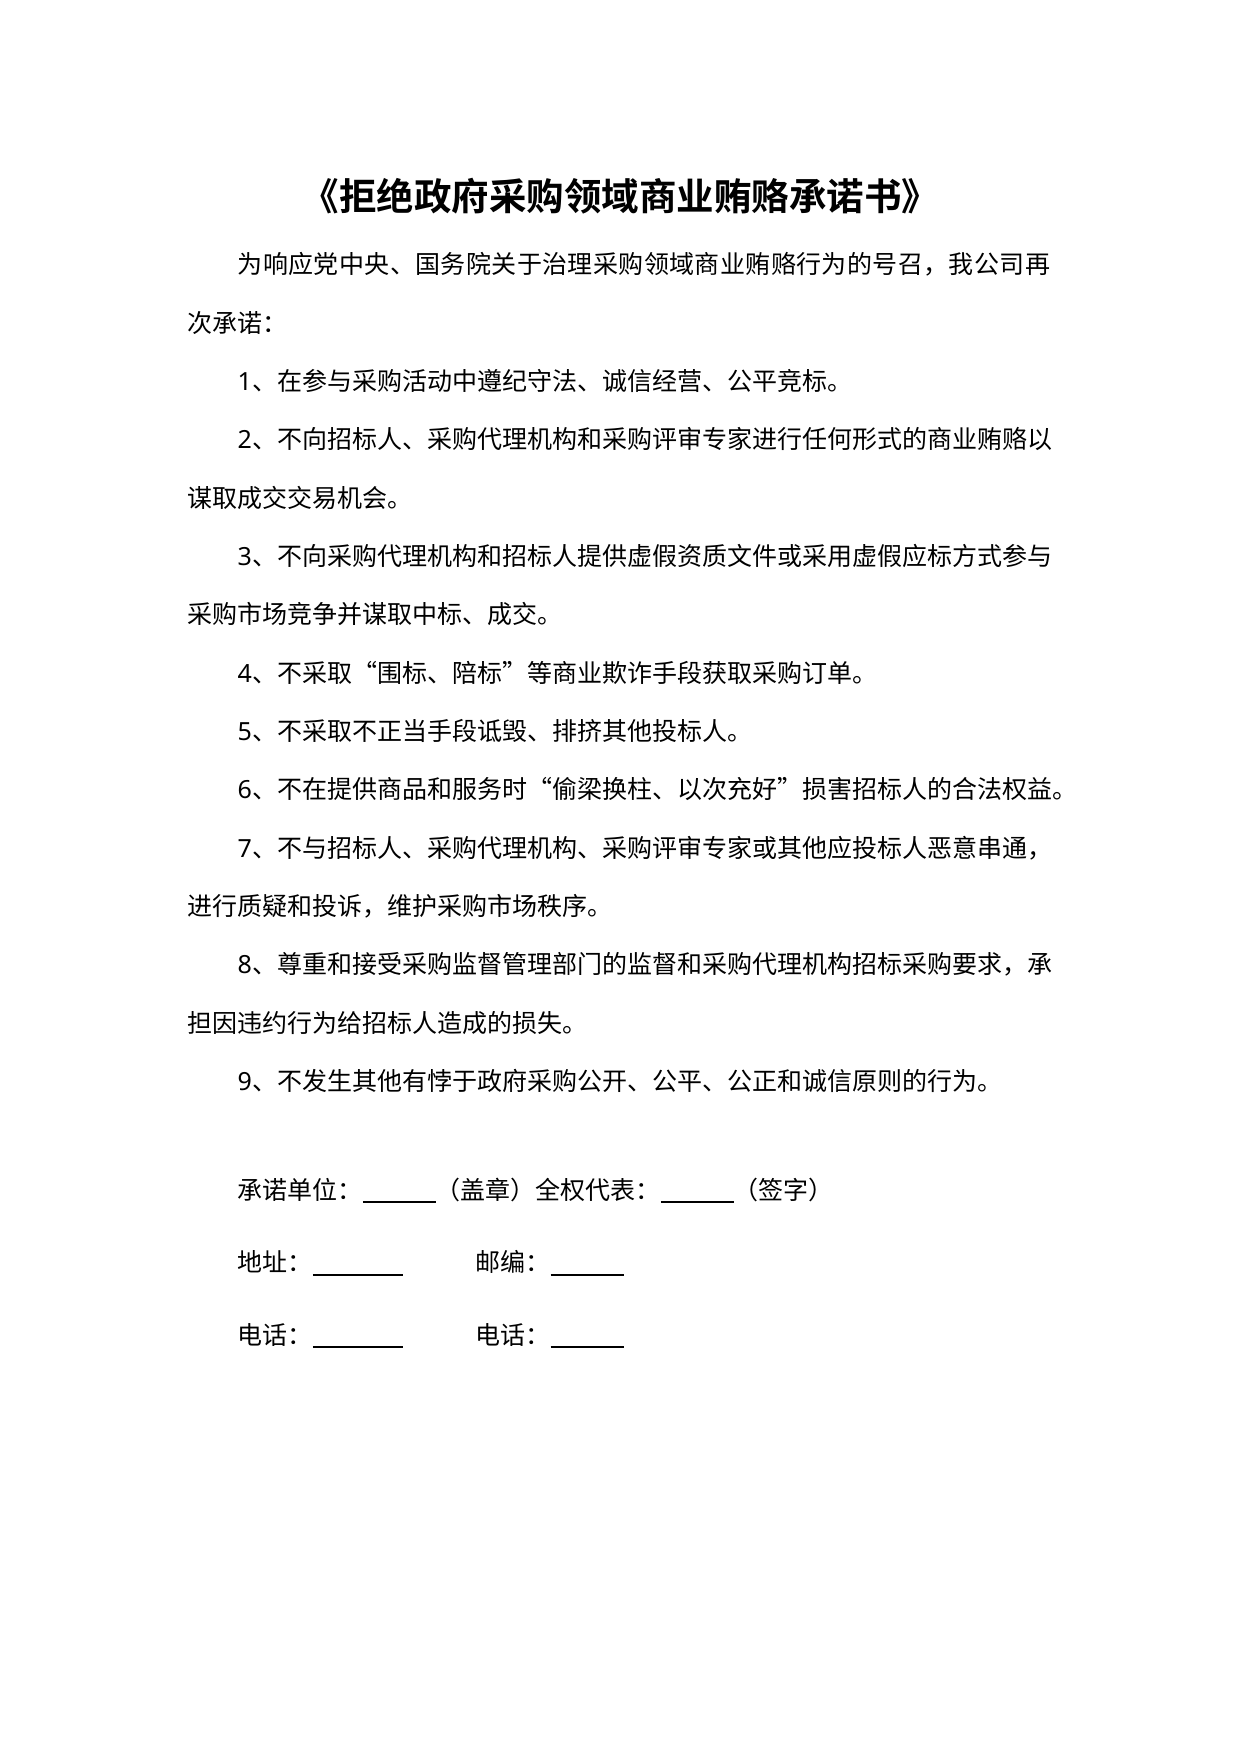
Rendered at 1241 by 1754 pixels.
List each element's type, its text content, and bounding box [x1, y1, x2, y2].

text 9、不发生其他有悖于政府采购公开、公平、公正和诚信原则的行为。 [187, 1044, 1053, 1102]
text 地址： 邮编： [238, 1243, 1053, 1279]
text 为响应党中央、国务院关于治理采购领域商业贿赂行为的号召，我公司再次承诺： [187, 227, 1053, 344]
text 《拒绝政府采购领域商业贿赂承诺书》 [187, 162, 1053, 227]
text 承诺单位： （盖章）全权代表： （签字） [238, 1170, 1053, 1206]
text 电话： 电话： [238, 1315, 1053, 1351]
text 5、不采取不正当手段诋毁、排挤其他投标人。 [187, 694, 1053, 752]
text 3、不向采购代理机构和招标人提供虚假资质文件或采用虚假应标方式参与采购市场竞争并谋取中标、成交。 [187, 519, 1053, 635]
text 2、不向招标人、采购代理机构和采购评审专家进行任何形式的商业贿赂以谋取成交交易机会。 [187, 402, 1053, 519]
text 1、在参与采购活动中遵纪守法、诚信经营、公平竞标。 [187, 344, 1053, 402]
text 8、尊重和接受采购监督管理部门的监督和采购代理机构招标采购要求，承担因违约行为给招标人造成的损失。 [187, 927, 1053, 1044]
text 6、不在提供商品和服务时“偷梁换柱、以次充好”损害招标人的合法权益。 [187, 752, 1053, 810]
text 7、不与招标人、采购代理机构、采购评审专家或其他应投标人恶意串通，进行质疑和投诉，维护采购市场秩序。 [187, 810, 1053, 927]
text 4、不采取“围标、陪标”等商业欺诈手段获取采购订单。 [187, 635, 1053, 694]
